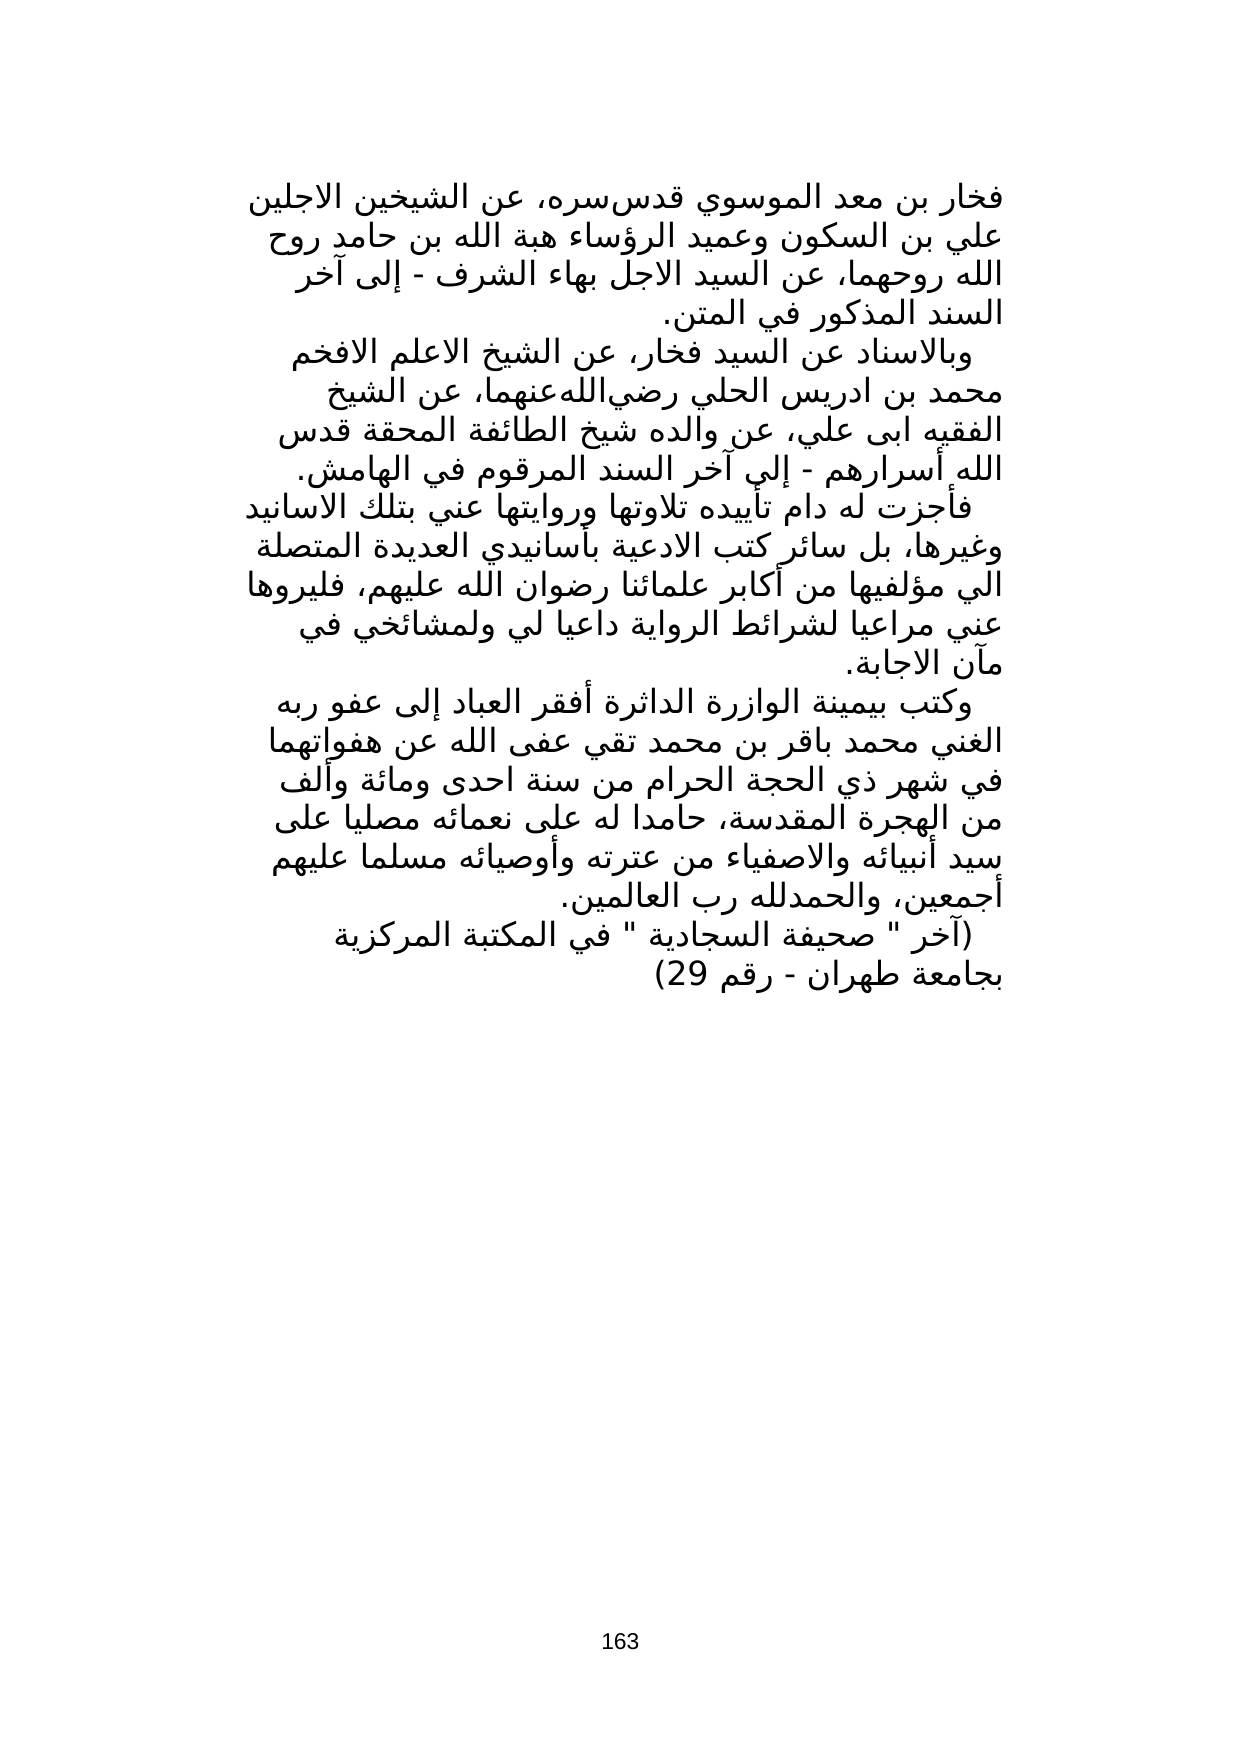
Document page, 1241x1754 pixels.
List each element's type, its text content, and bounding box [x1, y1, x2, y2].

text وكتب بيمينة الوازرة الداثرة أفقر العباد إلى عفو ربه الغني محمد باقر بن محمد تقي عفى الله عن هفواتهما في شهر ذي الحجة الحرام من سنة احدى ومائة وألف من الهجرة المقدسة، حامدا له على نعمائه مصليا على سيد أنبيائه والاصفياء من عترته وأوصيائه مسلما عليهم أجمعين، والحمدلله رب العالمين. [236, 682, 1004, 915]
text وبالاسناد عن السيد فخار، عن الشيخ الاعلم الافخم محمد بن ادريس الحلي رضي‌الله‌عنهما، عن الشيخ الفقيه ابى علي، عن والده شيخ الطائفة المحقة قدس الله أسرارهم - إلى آخر السند المرقوم في الهامش. [236, 333, 1004, 488]
text (آخر " صحيفة السجادية " في المكتبة المركزية بجامعة طهران - رقم 29) [236, 915, 1004, 993]
text فأجزت له دام تأييده تلاوتها وروايتها عني بتلك الاسانيد وغيرها، بل سائر كتب الادعية بأسانيدي العديدة المتصلة الي مؤلفيها من أكابر علمائنا رضوان الله عليهم، فليروها عني مراعيا لشرائط الرواية داعيا لي ولمشائخي في مآن الاجابة. [236, 488, 1004, 682]
text فخار بن معد الموسوي قدس‌سره، عن الشيخين الاجلين علي بن السكون وعميد الرؤساء هبة الله بن حامد روح الله روحهما، عن السيد الاجل بهاء الشرف - إلى آخر السند المذكور في المتن. [236, 177, 1004, 333]
